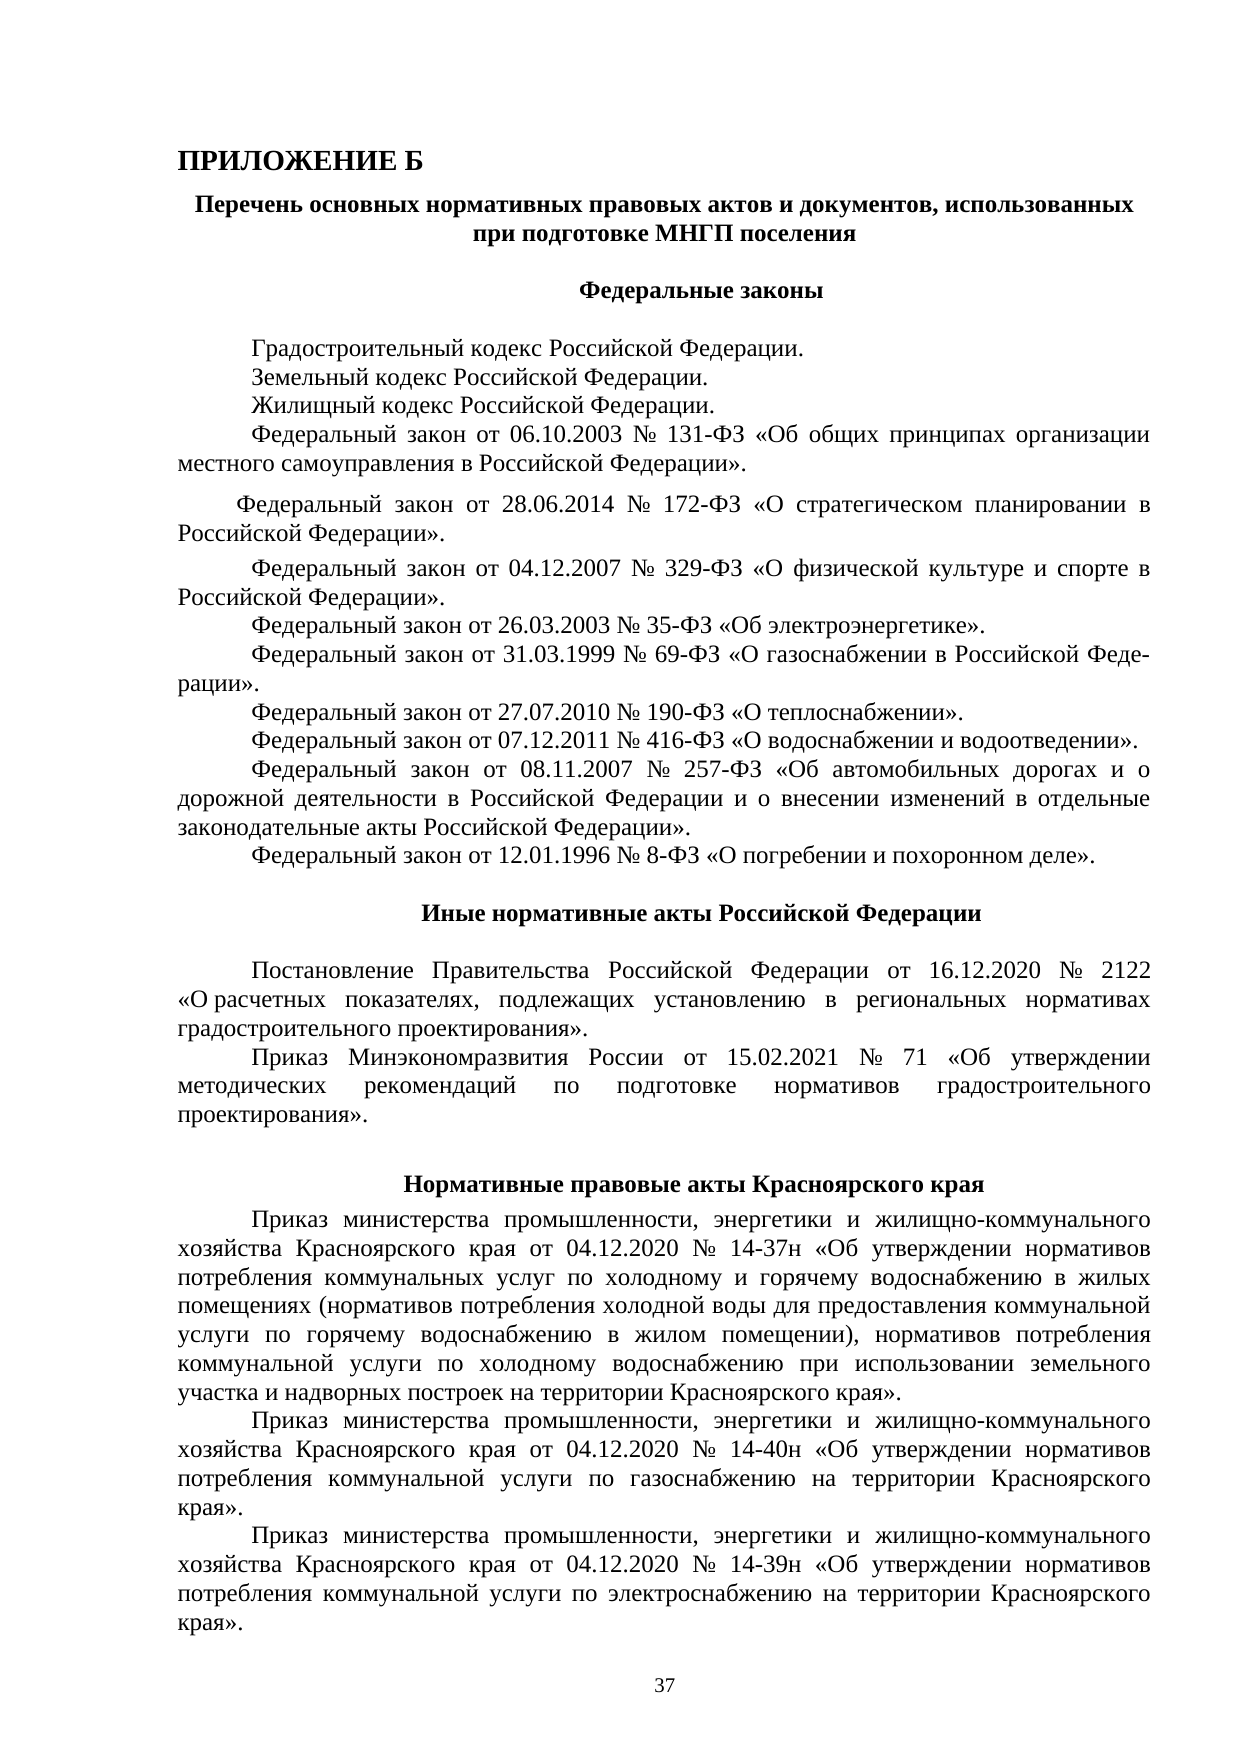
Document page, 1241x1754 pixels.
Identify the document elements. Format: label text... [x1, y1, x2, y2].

text Постановление Правительства Российской Федерации от 16.12.2020 № 2122 «О расчетных показателях, подлежащих установлению в региональных нормативах градостроительного проектирования». [177, 955, 1152, 1042]
text Федеральный закон от 27.07.2010 № 190-ФЗ «О теплоснабжении». [177, 697, 1152, 725]
text Федеральный закон от 31.03.1999 № 69-ФЗ «О газоснабжении в Российской Феде-рации». [177, 639, 1152, 697]
text ПРИЛОЖЕНИЕ Б [177, 143, 1152, 177]
text Приказ Минэкономразвития России от 15.02.2021 № 71 «Об утверждении методических рекомендаций по подготовке нормативов градостроительного проектирования». [177, 1042, 1152, 1128]
text Нормативные правовые акты Красноярского края [177, 1169, 1152, 1198]
text Федеральный закон от 08.11.2007 № 257-ФЗ «Об автомобильных дорогах и о дорожной деятельности в Российской Федерации и о внесении изменений в отдельные законодательные акты Российской Федерации». [177, 754, 1152, 840]
text Федеральный закон от 28.06.2014 № 172-ФЗ «О стратегическом планировании в Российской Федерации». [177, 489, 1152, 547]
text Федеральный закон от 07.12.2011 № 416-ФЗ «О водоснабжении и водоотведении». [177, 725, 1152, 754]
text Федеральные законы [177, 275, 1152, 304]
text Федеральный закон от 26.03.2003 № 35-ФЗ «Об электроэнергетике». [177, 610, 1152, 639]
text Приказ министерства промышленности, энергетики и жилищно-коммунального хозяйства Красноярского края от 04.12.2020 № 14-40н «Об утверждении нормативов потребления коммунальной услуги по газоснабжению на территории Красноярского края». [177, 1405, 1152, 1520]
text Приказ министерства промышленности, энергетики и жилищно-коммунального хозяйства Красноярского края от 04.12.2020 № 14-39н «Об утверждении нормативов потребления коммунальной услуги по электроснабжению на территории Красноярского края». [177, 1520, 1152, 1635]
text Перечень основных нормативных правовых актов и документов, использованных при подготовке МНГП поселения [177, 189, 1152, 247]
text Иные нормативные акты Российской Федерации [177, 898, 1152, 927]
text Земельный кодекс Российской Федерации. [177, 362, 1152, 390]
text Федеральный закон от 12.01.1996 № 8-ФЗ «О погребении и похоронном деле». [177, 840, 1152, 869]
text Градостроительный кодекс Российской Федерации. [177, 333, 1152, 362]
text Жилищный кодекс Российской Федерации. [177, 390, 1152, 419]
text Федеральный закон от 04.12.2007 № 329-ФЗ «О физической культуре и спорте в Российской Федерации». [177, 553, 1152, 610]
text Федеральный закон от 06.10.2003 № 131-ФЗ «Об общих принципах организации местного самоуправления в Российской Федерации». [177, 419, 1152, 477]
text Приказ министерства промышленности, энергетики и жилищно-коммунального хозяйства Красноярского края от 04.12.2020 № 14-37н «Об утверждении нормативов потребления коммунальных услуг по холодному и горячему водоснабжению в жилых помещениях (нормативов потребления холодной воды для предоставления коммунальной услуги по горячему водоснабжению в жилом помещении), нормативов потребления коммунальной услуги по холодному водоснабжению при использовании земельного участка и надворных построек на территории Красноярского края». [177, 1204, 1152, 1405]
